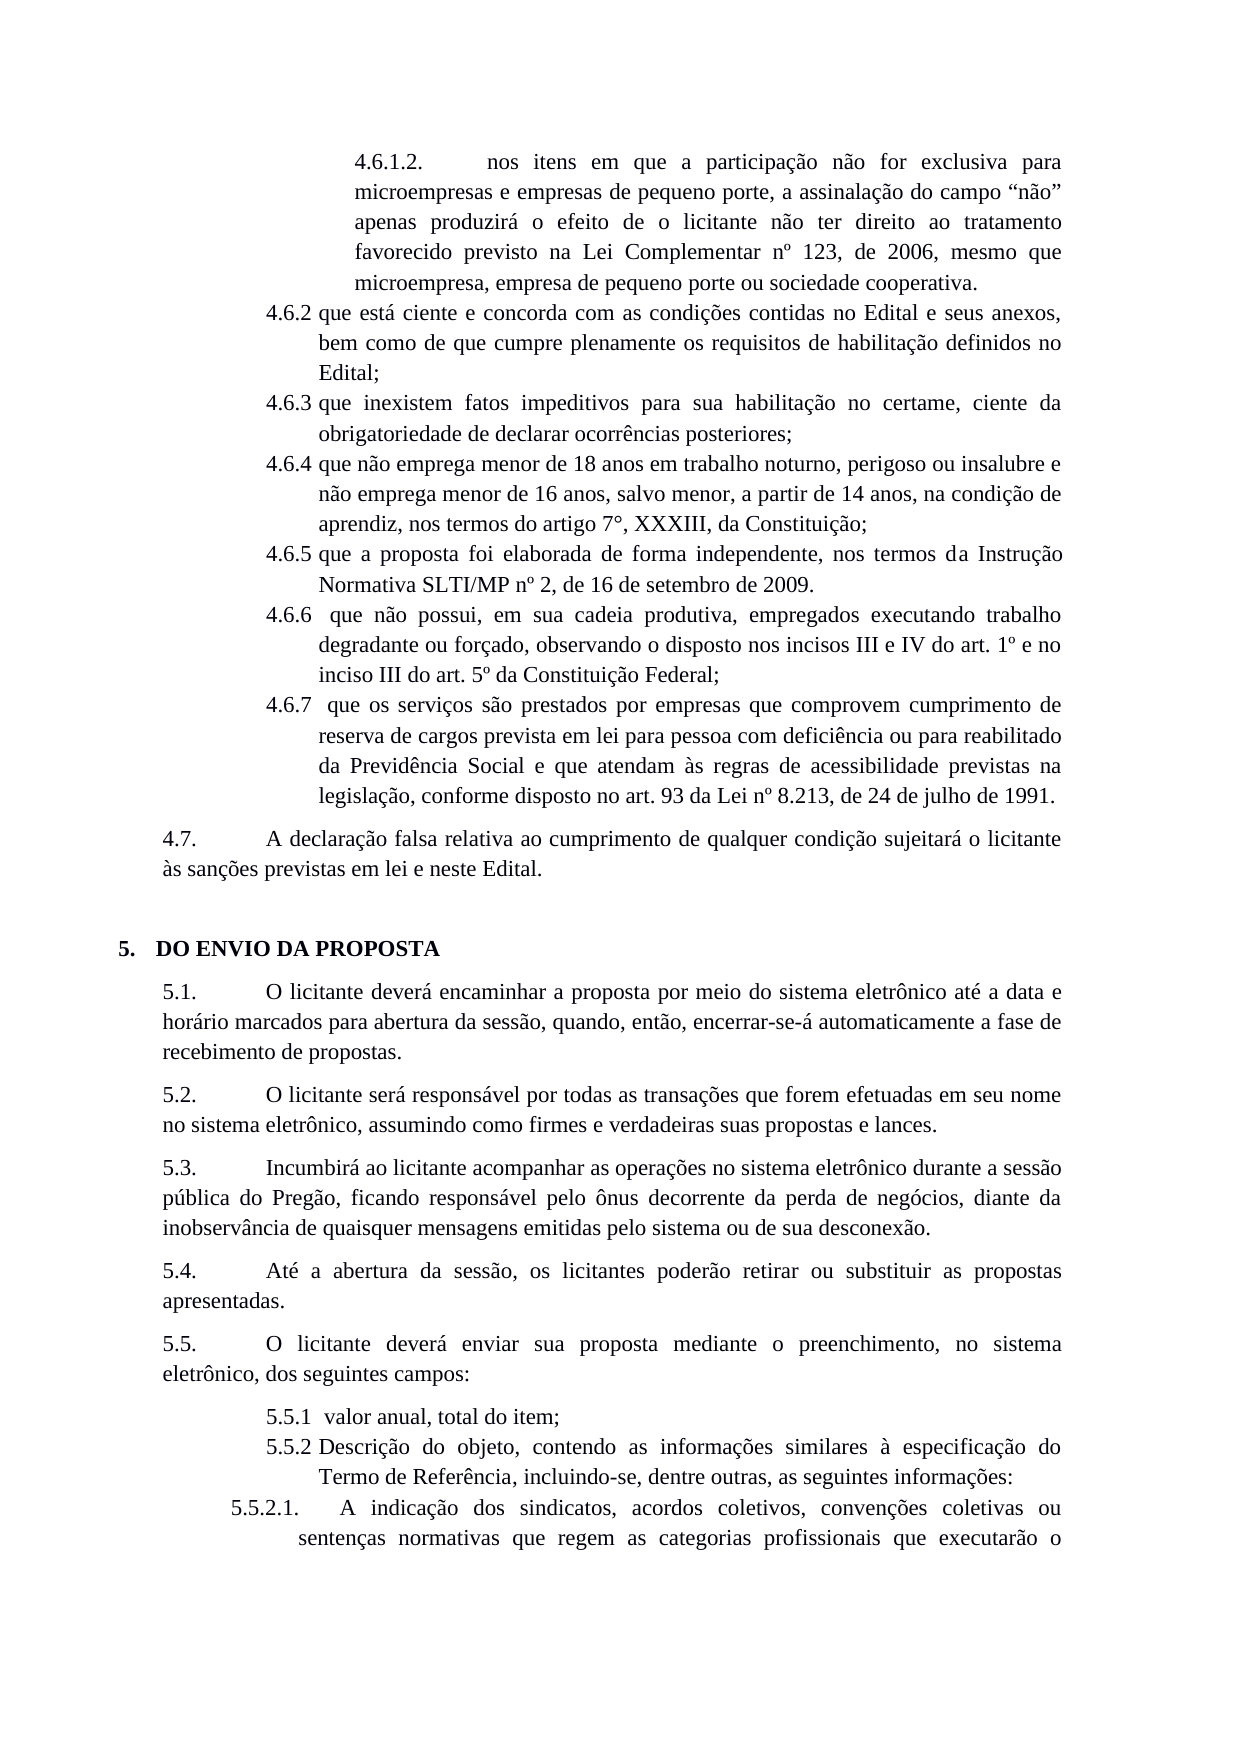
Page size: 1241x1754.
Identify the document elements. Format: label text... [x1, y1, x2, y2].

list valor anual, total do item; [266, 1403, 1063, 1429]
list que está ciente e concorda com as condições contidas no Edital e seus anexos, bem como de que cumpre plenamente os requisitos de habilitação definidos no Edital; [266, 299, 1063, 386]
list O licitante deverá enviar sua proposta mediante o preenchimento, no sistema eletrônico, dos seguintes campos: [162, 1330, 1063, 1387]
list Até a abertura da sessão, os licitantes poderão retirar ou substituir as propostas apresentadas. [162, 1257, 1063, 1314]
list que não possui, em sua cadeia produtiva, empregados executando trabalho degradante ou forçado, observando o disposto nos incisos III e IV do art. 1º e no inciso III do art. 5º da Constituição Federal; [266, 601, 1063, 688]
list que os serviços são prestados por empresas que comprovem cumprimento de reserva de cargos prevista em lei para pessoa com deficiência ou para reabilitado da Previdência Social e que atendam às regras de acessibilidade previstas na legislação, conforme disposto no art. 93 da Lei nº 8.213, de 24 de julho de 1991. [266, 691, 1063, 808]
list que a proposta foi elaborada de forma independente, nos termos da Instrução Normativa SLTI/MP nº 2, de 16 de setembro de 2009. [266, 540, 1063, 597]
list A declaração falsa relativa ao cumprimento de qualquer condição sujeitará o licitante às sanções previstas em lei e neste Edital. [162, 825, 1063, 881]
list O licitante será responsável por todas as transações que forem efetuadas em seu nome no sistema eletrônico, assumindo como firmes e verdadeiras suas propostas e lances. [162, 1081, 1063, 1138]
list nos itens em que a participação não for exclusiva para microempresas e empresas de pequeno porte, a assinalação do campo “não” apenas produzirá o efeito de o licitante não ter direito ao tratamento favorecido previsto na Lei Complementar nº 123, de 2006, mesmo que microempresa, empresa de pequeno porte ou sociedade cooperativa. [354, 148, 1063, 295]
list que inexistem fatos impeditivos para sua habilitação no certame, ciente da obrigatoriedade de declarar ocorrências posteriores; [266, 389, 1063, 446]
list O licitante deverá encaminhar a proposta por meio do sistema eletrônico até a data e horário marcados para abertura da sessão, quando, então, encerrar-se-á automaticamente a fase de recebimento de propostas. [162, 978, 1063, 1065]
list que não emprega menor de 18 anos em trabalho noturno, perigoso ou insalubre e não emprega menor de 16 anos, salvo menor, a partir de 14 anos, na condição de aprendiz, nos termos do artigo 7°, XXXIII, da Constituição; [266, 450, 1063, 537]
list Descrição do objeto, contendo as informações similares à especificação do Termo de Referência, incluindo-se, dentre outras, as seguintes informações: [266, 1433, 1063, 1490]
list DO ENVIO DA PROPOSTA [118, 935, 1064, 962]
list Incumbirá ao licitante acompanhar as operações no sistema eletrônico durante a sessão pública do Pregão, ficando responsável pelo ônus decorrente da perda de negócios, diante da inobservância de quaisquer mensagens emitidas pelo sistema ou de sua desconexão. [162, 1154, 1063, 1241]
